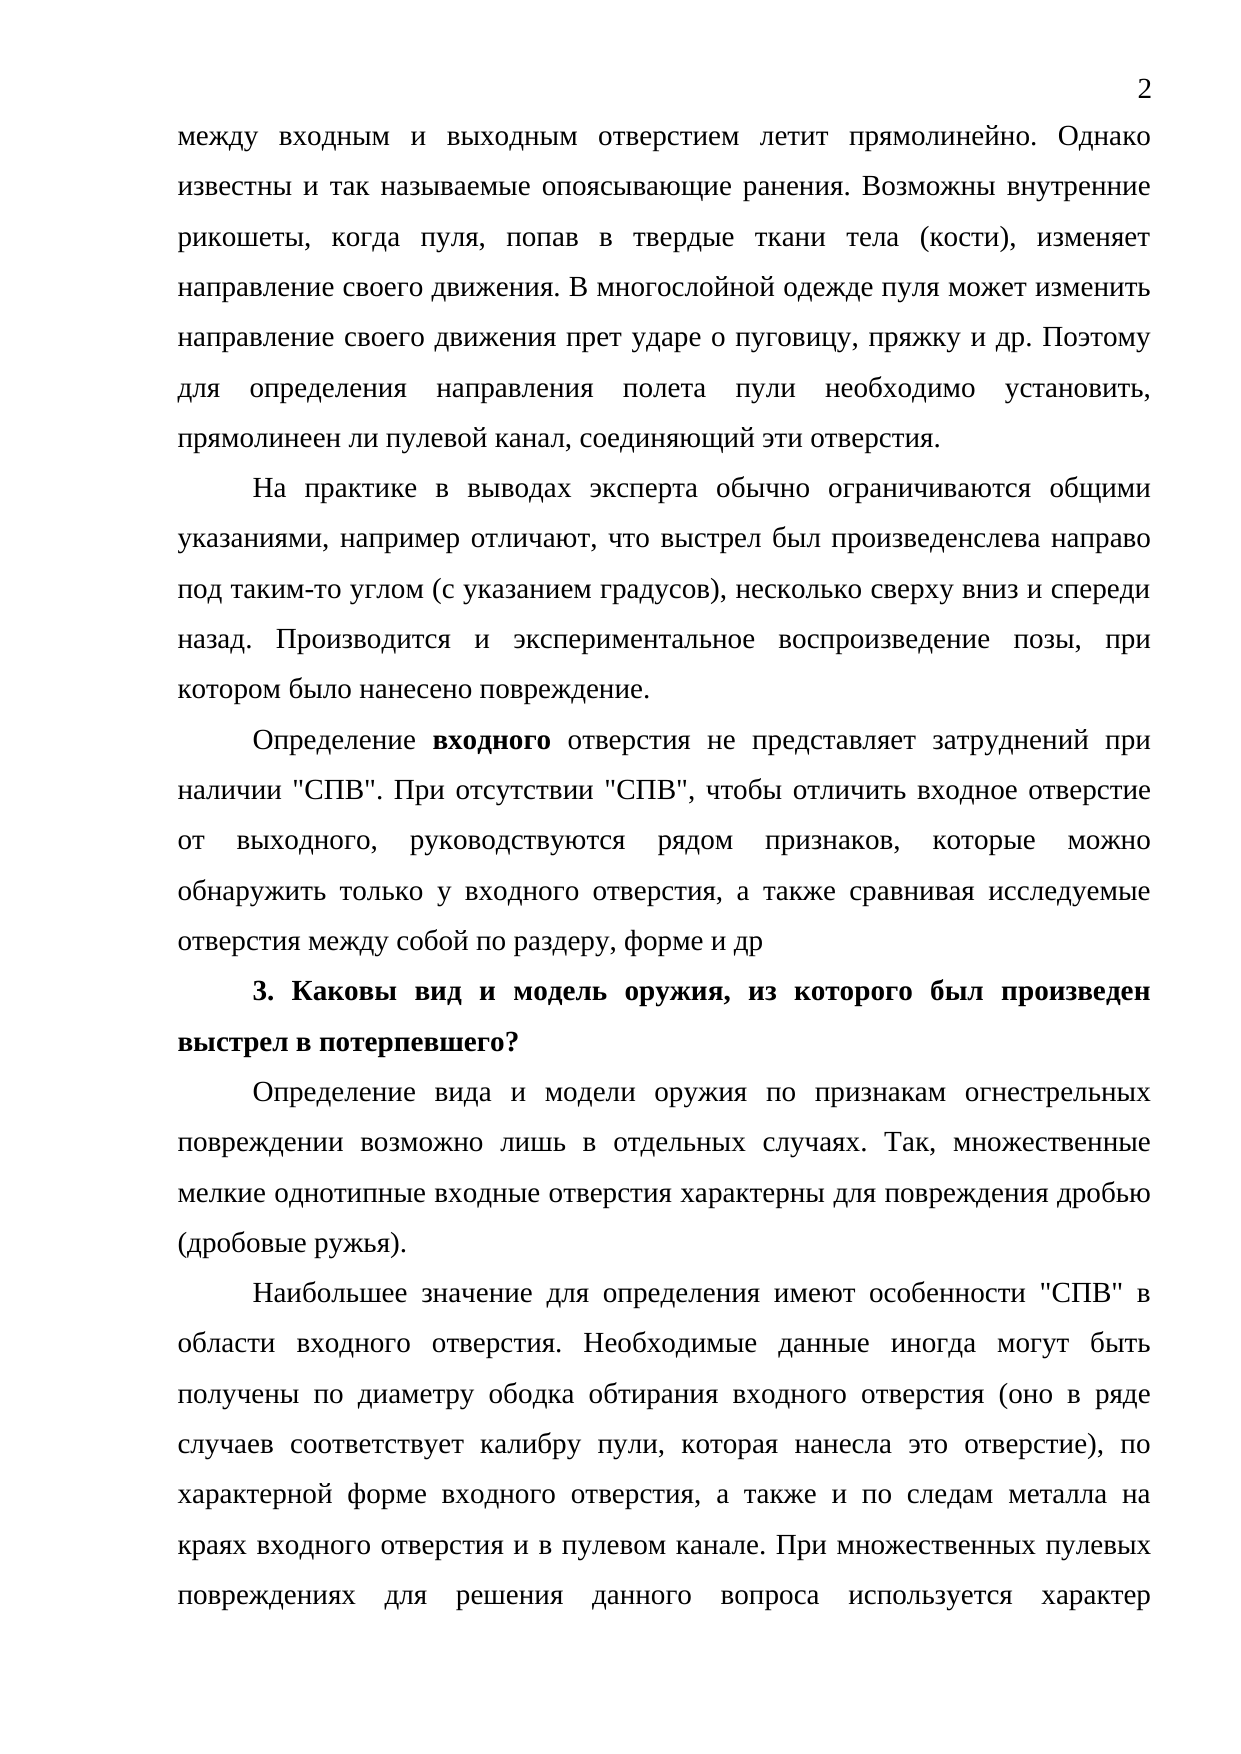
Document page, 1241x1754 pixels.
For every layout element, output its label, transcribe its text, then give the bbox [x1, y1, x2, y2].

text Определение вида и модели оружия по признакам огнестрельных повреждении возможно лишь в отдельных случаях. Так, множественные мелкие однотипные входные отверстия характерны для повреждения дробью (дробовые ружья). [177, 1074, 1152, 1258]
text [177, 1275, 1152, 1611]
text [177, 118, 1152, 453]
text На практике в выводах эксперта обычно ограничиваются общими указаниями, например отличают, что выстрел был произведенслева направо под таким-то углом (с указанием градусов), несколько сверху вниз и спереди назад. Производится и экспериментальное воспроизведение позы, при котором было нанесено повреждение. [177, 470, 1152, 705]
text 3. Каковы вид и модель оружия, из которого был произведен выстрел в потерпевшего? [177, 973, 1152, 1057]
text Определение входного отверстия не представляет затруднений при наличии "СПВ". При отсутствии "СПВ", чтобы отличить входное отверстие от выходного, руководствуются рядом признаков, которые можно обнаружить только у входного отверстия, а также сравнивая исследуемые отверстия между собой по раздеру, форме и др [177, 722, 1152, 957]
